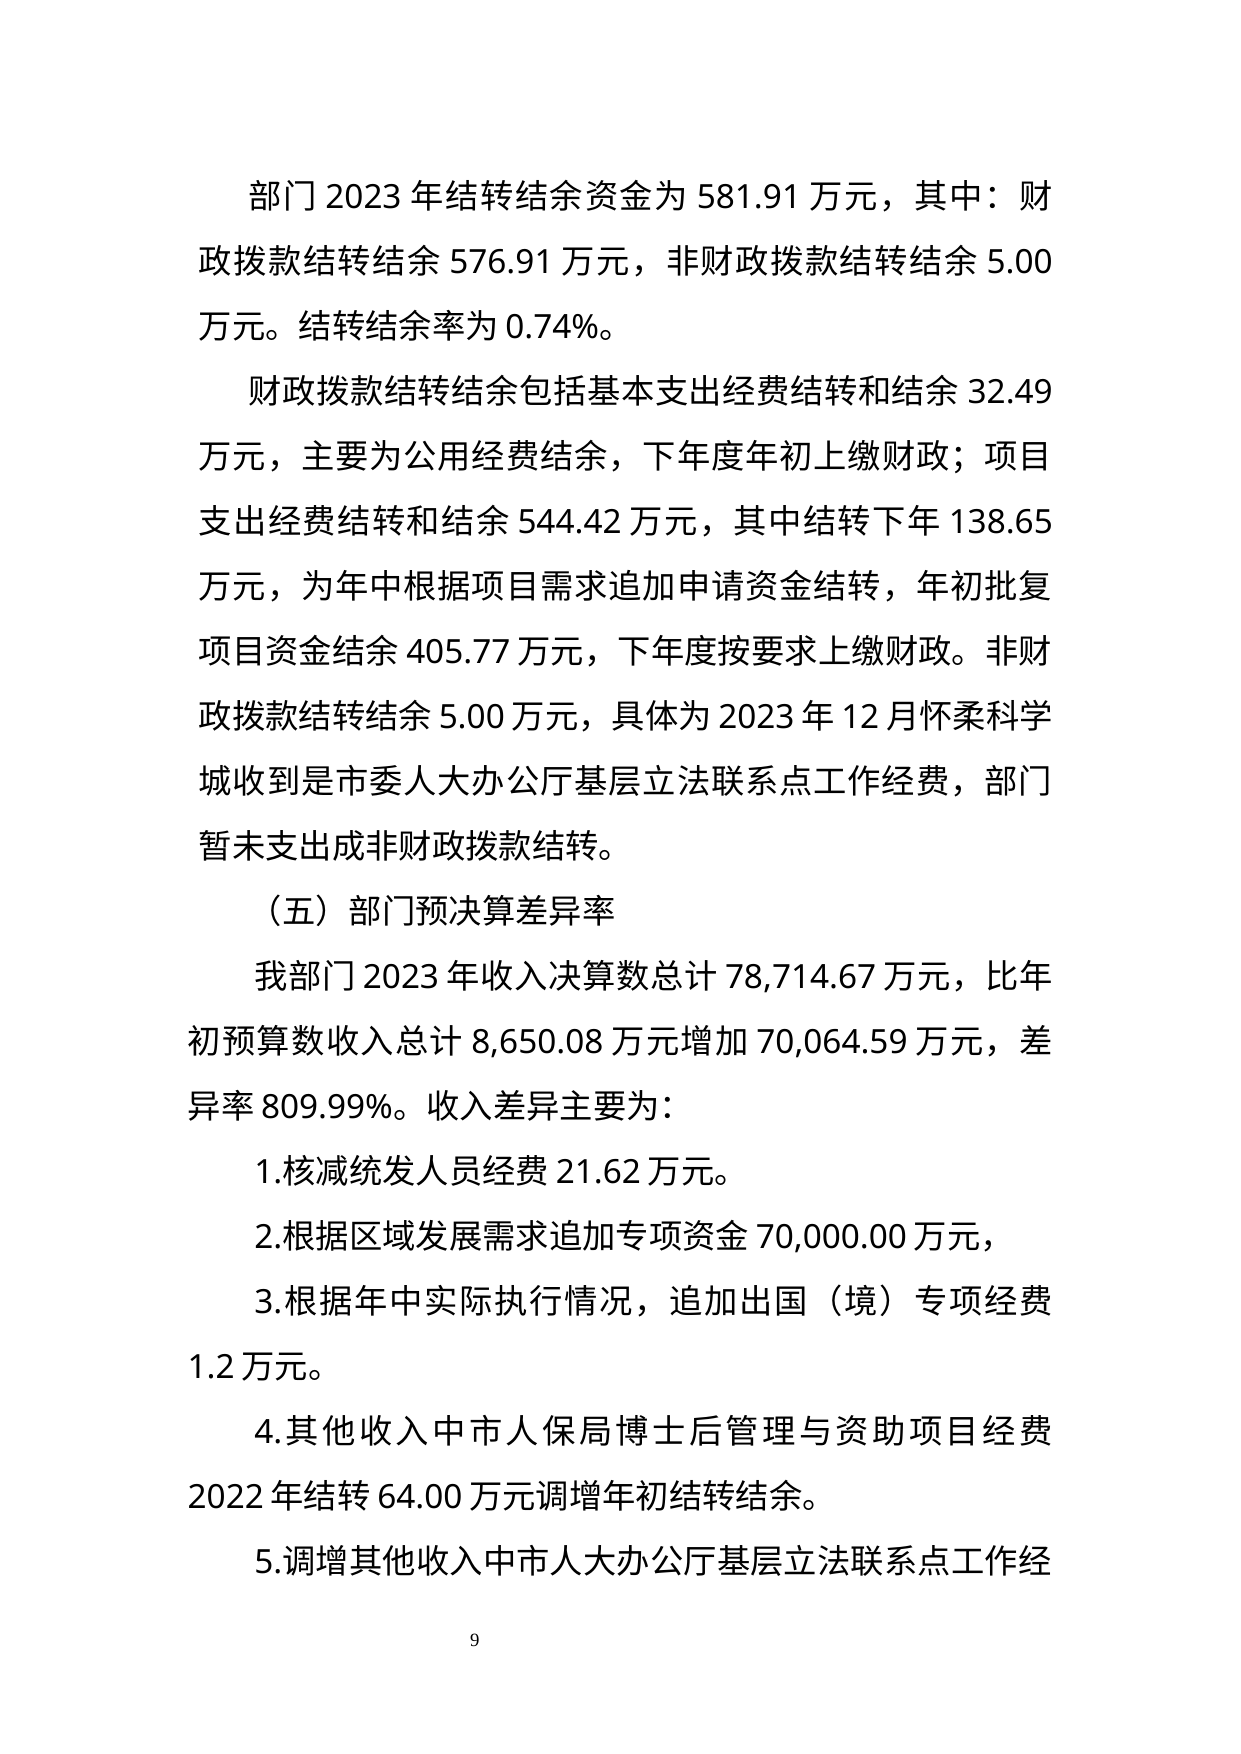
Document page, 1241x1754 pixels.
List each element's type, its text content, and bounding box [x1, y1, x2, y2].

text 部门2023年结转结余资金为581.91万元，其中：财政拨款结转结余576.91万元，非财政拨款结转结余5.00万元。结转结余率为0.74%。 [198, 162, 1053, 357]
text （五）部门预决算差异率 [198, 877, 1053, 942]
text 4.其他收入中市人保局博士后管理与资助项目经费2022年结转64.00万元调增年初结转结余。 [187, 1397, 1053, 1527]
text 2.根据区域发展需求追加专项资金70,000.00万元， [187, 1202, 1053, 1267]
text 财政拨款结转结余包括基本支出经费结转和结余32.49 万元，主要为公用经费结余，下年度年初上缴财政；项目支出经费结转和结余544.42万元，其中结转下年138.65万元，为年中根据项目需求追加申请资金结转，年初批复项目资金结余405.77万元，下年度按要求上缴财政。非财政拨款结转结余5.00万元，具体为2023年12月怀柔科学城收到是市委人大办公厅基层立法联系点工作经费，部门暂未支出成非财政拨款结转。 [198, 357, 1053, 877]
text 我部门2023年收入决算数总计78,714.67万元，比年初预算数收入总计8,650.08万元增加70,064.59万元，差异率809.99%。收入差异主要为： [187, 942, 1053, 1137]
text 1.核减统发人员经费21.62万元。 [187, 1137, 1053, 1202]
text 3.根据年中实际执行情况，追加出国（境）专项经费1.2万元。 [187, 1267, 1053, 1397]
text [187, 1527, 1053, 1592]
